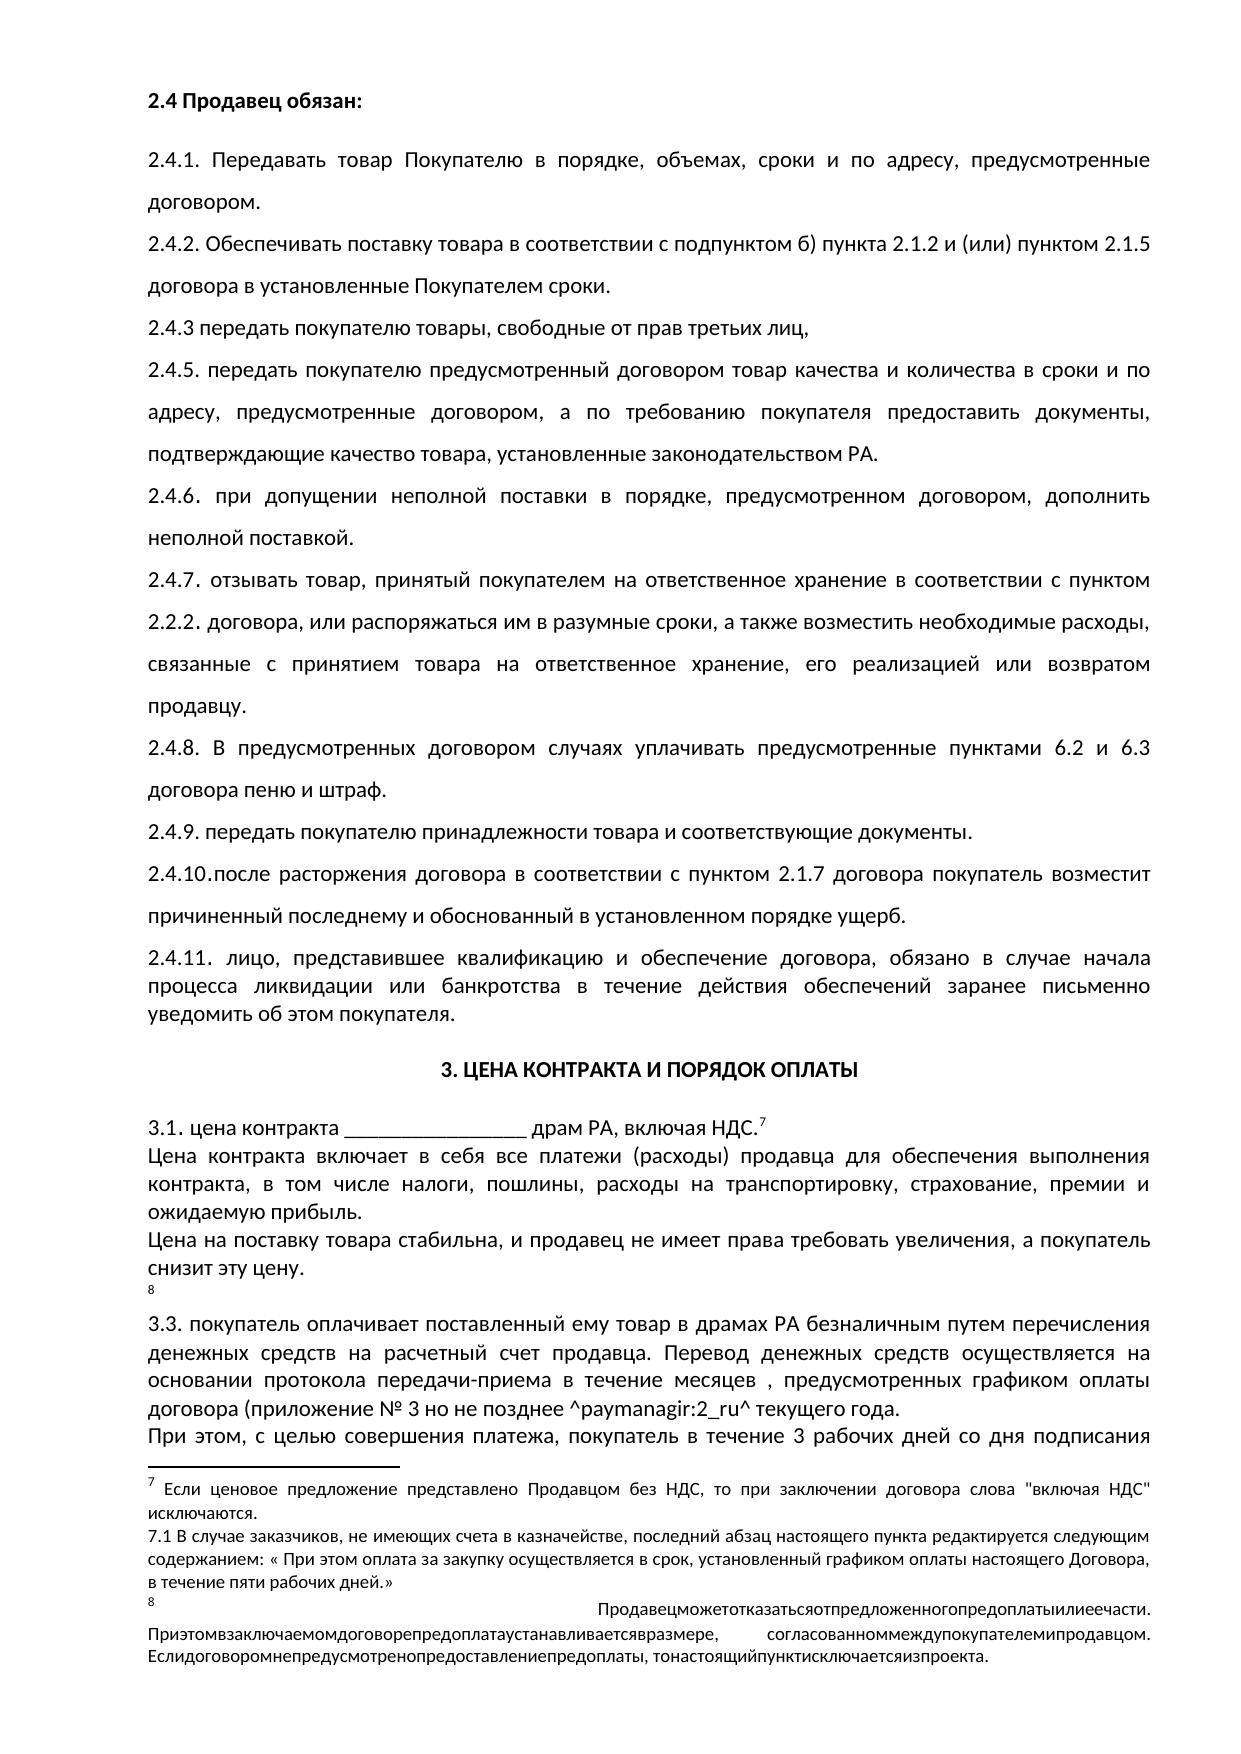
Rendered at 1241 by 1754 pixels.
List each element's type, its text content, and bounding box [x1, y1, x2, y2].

text 2.4.11․ лицо, представившее квалификацию и обеспечение договора, обязано в случае начала процесса ликвидации или банкротства в течение действия обеспечений заранее письменно уведомить об этом покупателя. [148, 943, 1152, 1027]
text 3.3. покупатель оплачивает поставленный ему товар в драмах РА безналичным путем перечисления денежных средств на расчетный счет продавца. Перевод денежных средств осуществляется на основании протокола передачи-приема в течение месяцев , предусмотренных графиком оплаты договора (приложение № 3 но не позднее ^paymanagir:2_ru^ текущего года. [148, 1309, 1152, 1422]
text Цена на поставку товара стабильна, и продавец не имеет права требовать увеличения, а покупатель снизит эту цену. [148, 1226, 1152, 1282]
text 2.4.3 передать покупателю товары, свободные от прав третьих лиц, [148, 313, 1152, 341]
text 3.1․ цена контракта ________________ драм РА, включая НДС. [148, 1113, 1152, 1141]
text Цена контракта включает в себя все платежи (расходы) продавца для обеспечения выполнения контракта, в том числе налоги, пошлины, расходы на транспортировку, страхование, премии и ожидаемую прибыль. [148, 1141, 1152, 1226]
text 2.4.6․ при допущении неполной поставки в порядке, предусмотренном договором, дополнить неполной поставкой. [148, 481, 1152, 551]
text 2.4.2. Обеспечивать поставку товара в соответствии с подпунктом б) пункта 2.1.2 и (или) пунктом 2.1.5 договора в установленные Покупателем сроки. [148, 229, 1152, 299]
text 2.4 Продавец обязан: [148, 86, 1152, 114]
text 2.4.1. Передавать товар Покупателю в порядке, объемах, сроки и по адресу, предусмотренные договором. [148, 145, 1152, 215]
text 2.4.5. передать покупателю предусмотренный договором товар качества и количества в сроки и по адресу, предусмотренные договором, а по требованию покупателя предоставить документы, подтверждающие качество товара, установленные законодательством РА. [148, 355, 1152, 467]
text 2.4.10․после расторжения договора в соответствии с пунктом 2.1.7 договора покупатель возместит причиненный последнему и обоснованный в установленном порядке ущерб. [148, 859, 1152, 929]
text 2.4.7․ отзывать товар, принятый покупателем на ответственное хранение в соответствии с пунктом 2.2.2․ договора, или распоряжаться им в разумные сроки, а также возместить необходимые расходы, связанные с принятием товара на ответственное хранение, его реализацией или возвратом продавцу. [148, 565, 1152, 719]
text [148, 1422, 1152, 1450]
text 3. ЦЕНА КОНТРАКТА И ПОРЯДОК ОПЛАТЫ [148, 1055, 1152, 1083]
text 2.4.9. передать покупателю принадлежности товара и соответствующие документы. [148, 817, 1152, 845]
text 2.4.8. В предусмотренных договором случаях уплачивать предусмотренные пунктами 6.2 и 6.3 договора пеню и штраф. [148, 733, 1152, 803]
